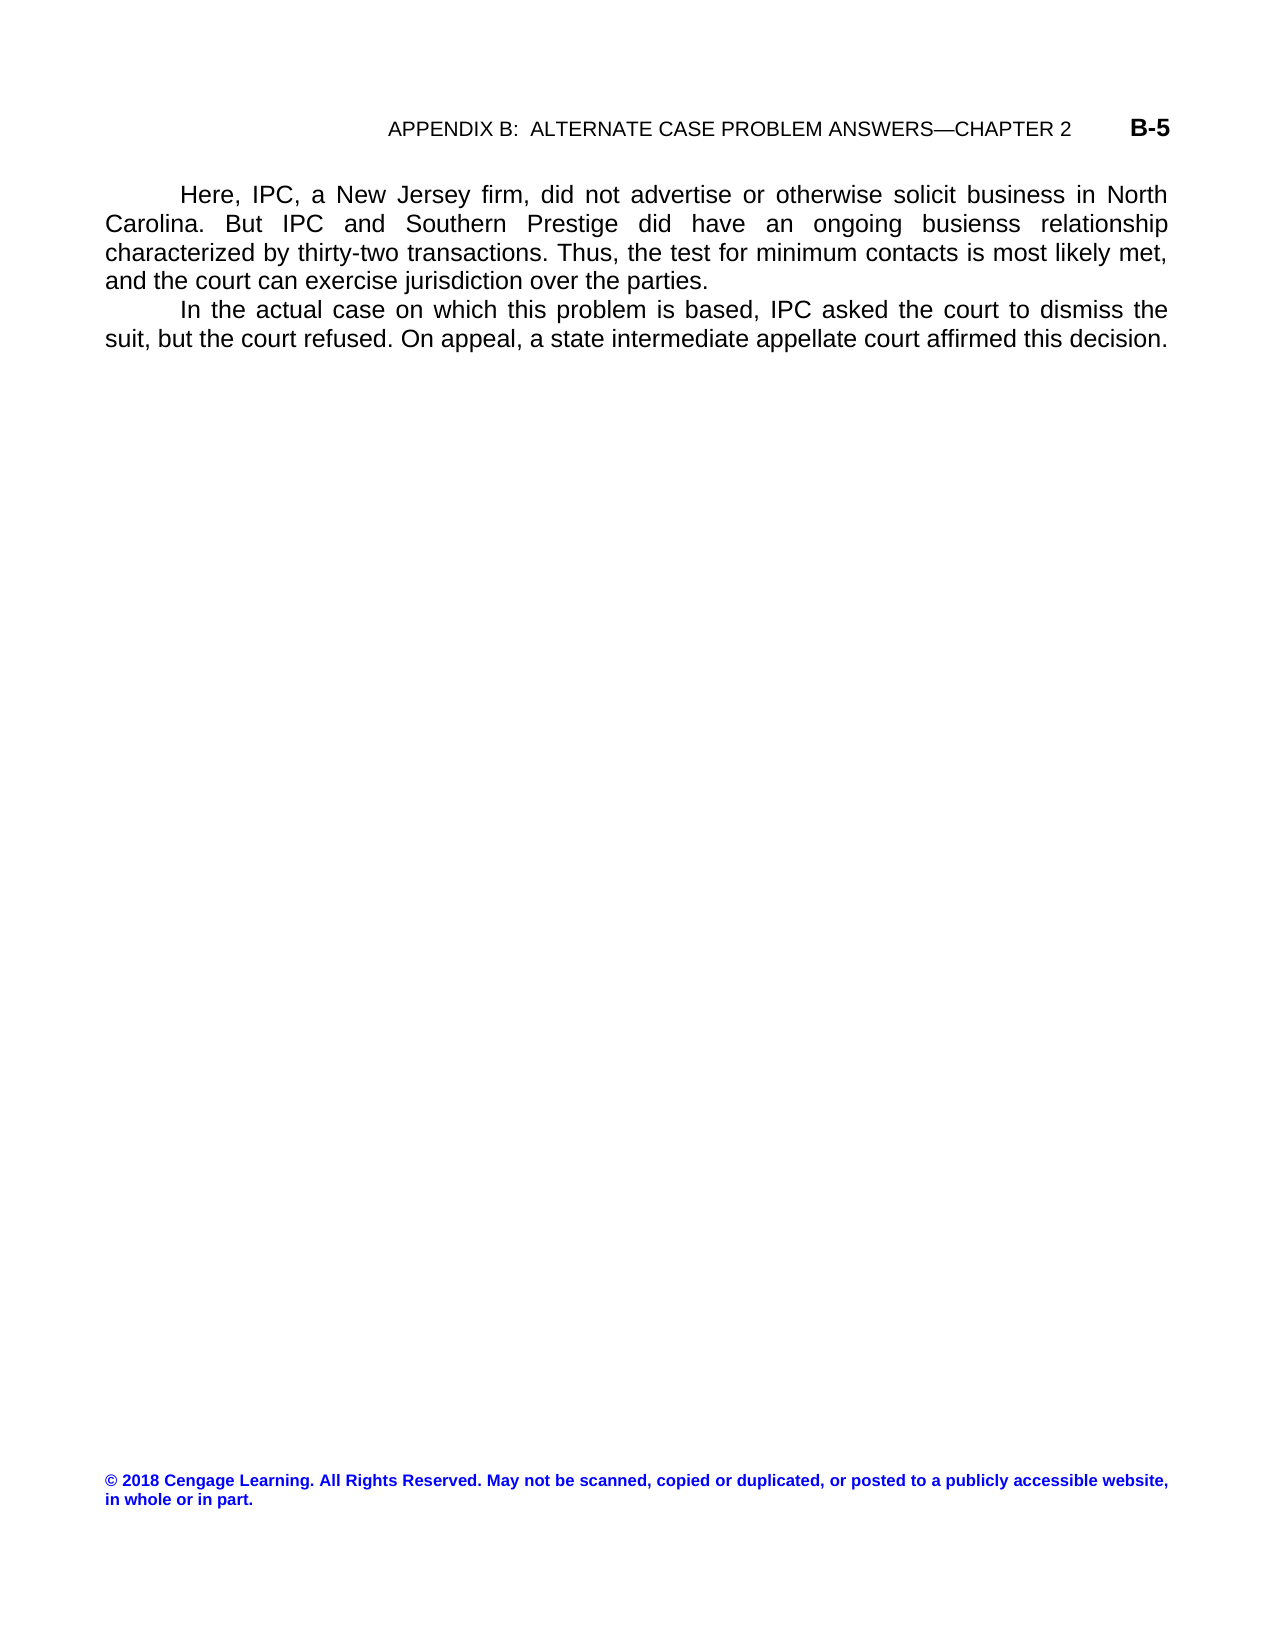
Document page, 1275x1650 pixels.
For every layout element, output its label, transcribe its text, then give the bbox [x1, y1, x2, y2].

text In the actual case on which this problem is based, IPC asked the court to dismiss the suit, but the court refused. On appeal, a state intermediate appellate court affirmed this decision. [105, 295, 1170, 352]
text Here, IPC, a New Jersey firm, did not advertise or otherwise solicit business in North Carolina. But IPC and Southern Prestige did have an ongoing busienss relationship characterized by thirty-two transactions. Thus, the test for minimum contacts is most likely met, and the court can exercise jurisdiction over the parties. [105, 180, 1170, 295]
